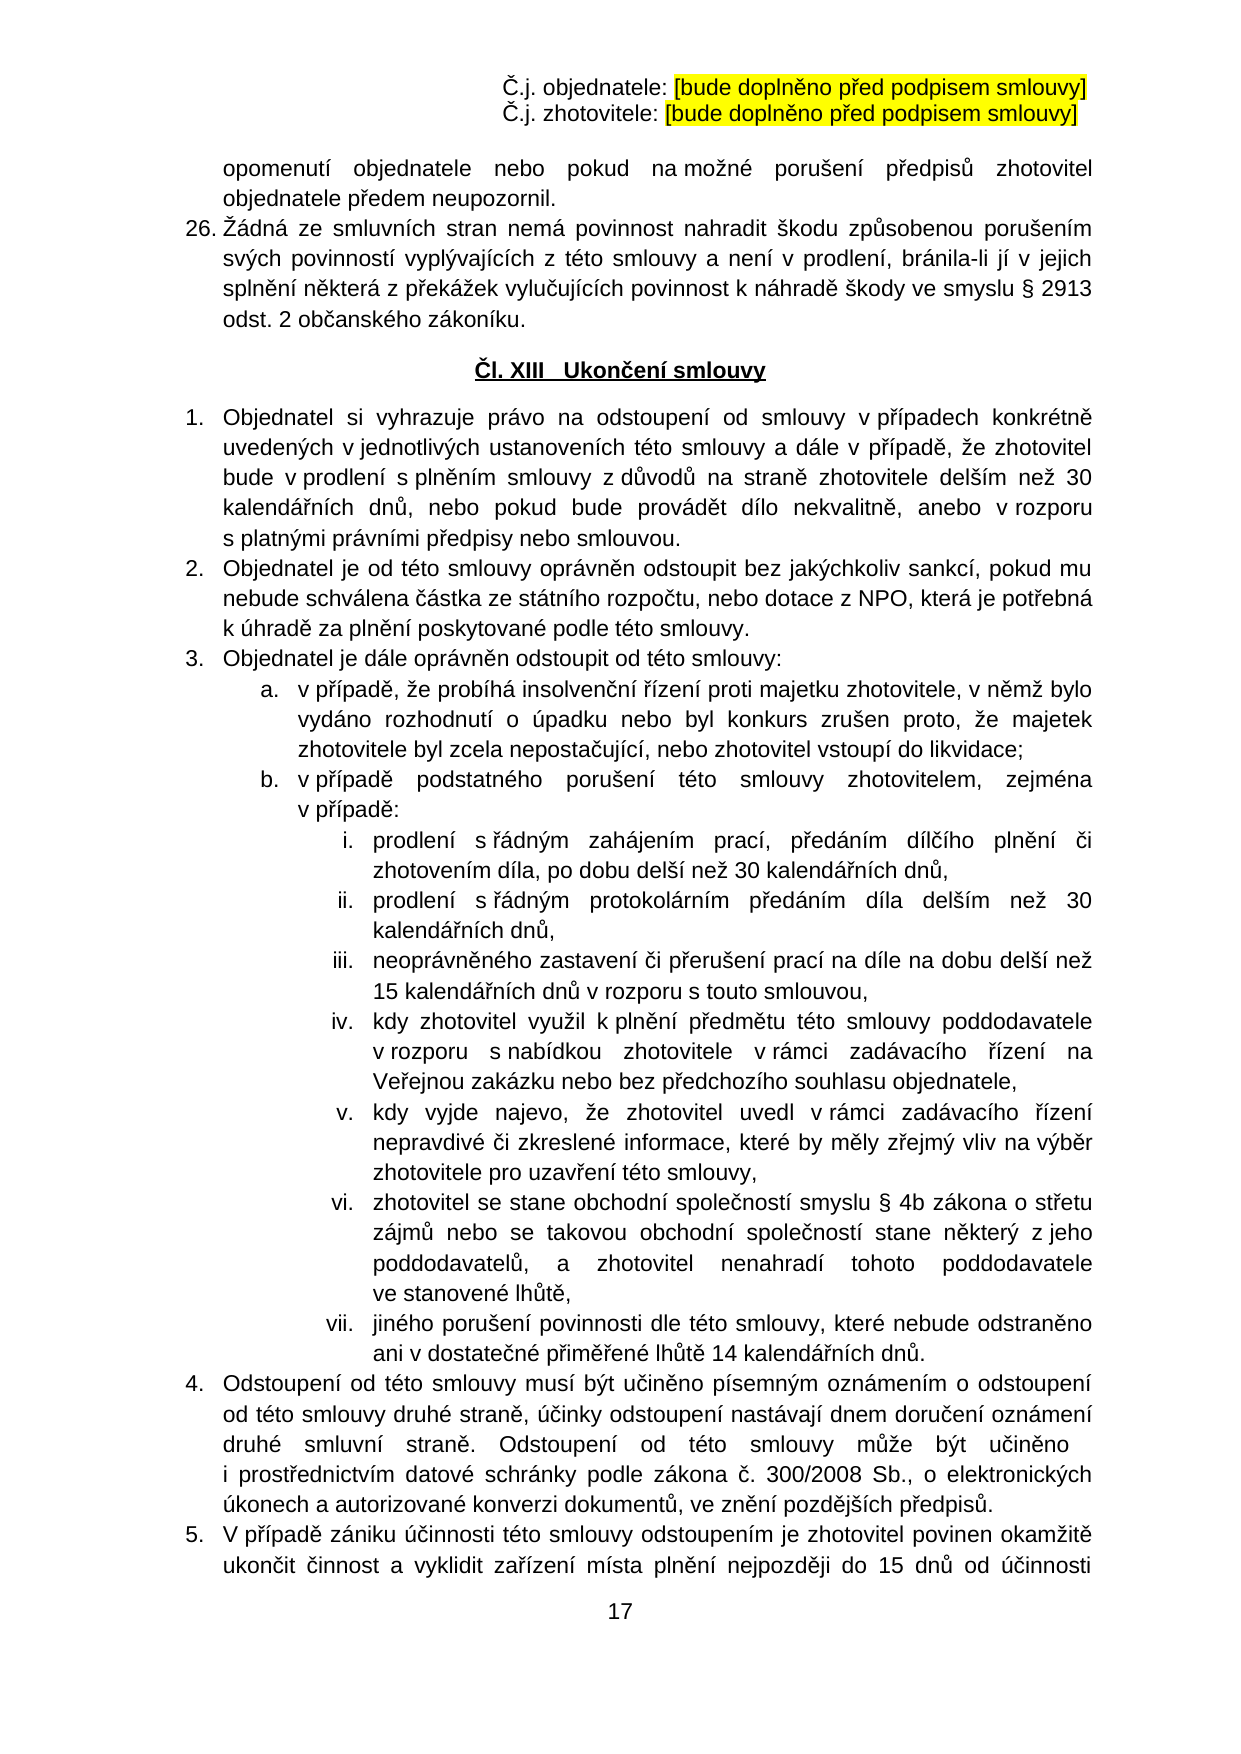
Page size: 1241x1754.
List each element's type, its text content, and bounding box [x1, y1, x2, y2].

list Objednatel je od této smlouvy oprávněn odstoupit bez jakýchkoliv sankcí, pokud mu nebude schválena částka ze státního rozpočtu, nebo dotace z NPO, která je potřebná k úhradě za plnění poskytované podle této smlouvy. [185, 555, 1093, 642]
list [185, 1521, 1093, 1578]
text Čl. XIII Ukončení smlouvy [148, 357, 1093, 383]
list kdy vyjde najevo, že zhotovitel uvedl v rámci zadávacího řízení nepravdivé či zkreslené informace, které by měly zřejmý vliv na výběr zhotovitele pro uzavření této smlouvy, [354, 1098, 1093, 1185]
list v případě, že probíhá insolvenční řízení proti majetku zhotovitele, v němž bylo vydáno rozhodnutí o úpadku nebo byl konkurs zrušen proto, že majetek zhotovitele byl zcela nepostačující, nebo zhotovitel vstoupí do likvidace; [260, 676, 1093, 762]
list zhotovitel se stane obchodní společností smyslu § 4b zákona o střetu zájmů nebo se takovou obchodní společností stane některý z jeho poddodavatelů, a zhotovitel nenahradí tohoto poddodavatele ve stanovené lhůtě, [354, 1189, 1093, 1306]
list Odstoupení od této smlouvy musí být učiněno písemným oznámením o odstoupení od této smlouvy druhé straně, účinky odstoupení nastávají dnem doručení oznámení druhé smluvní straně. Odstoupení od této smlouvy může být učiněno i prostřednictvím datové schránky podle zákona č. 300/2008 Sb., o elektronických úkonech a autorizované konverzi dokumentů, ve znění pozdějších předpisů. [185, 1370, 1093, 1518]
list prodlení s řádným zahájením prací, předáním dílčího plnění či zhotovením díla, po dobu delší než 30 kalendářních dnů, [354, 827, 1093, 883]
list v případě podstatného porušení této smlouvy zhotovitelem, zejména v případě: [260, 766, 1093, 823]
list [185, 154, 1093, 211]
list Objednatel si vyhrazuje právo na odstoupení od smlouvy v případech konkrétně uvedených v jednotlivých ustanoveních této smlouvy a dále v případě, že zhotovitel bude v prodlení s plněním smlouvy z důvodů na straně zhotovitele delším než 30 kalendářních dnů, nebo pokud bude provádět dílo nekvalitně, anebo v rozporu s platnými právními předpisy nebo smlouvou. [185, 404, 1093, 551]
list prodlení s řádným protokolárním předáním díla delším než 30 kalendářních dnů, [354, 887, 1093, 944]
list kdy zhotovitel využil k plnění předmětu této smlouvy poddodavatele v rozporu s nabídkou zhotovitele v rámci zadávacího řízení na Veřejnou zakázku nebo bez předchozího souhlasu objednatele, [354, 1008, 1093, 1095]
list Žádná ze smluvních stran nemá povinnost nahradit škodu způsobenou porušením svých povinností vyplývajících z této smlouvy a není v prodlení, bránila-li jí v jejich splnění některá z překážek vylučujících povinnost k náhradě škody ve smyslu § 2913 odst. 2 občanského zákoníku. [185, 215, 1093, 332]
list jiného porušení povinnosti dle této smlouvy, které nebude odstraněno ani v dostatečné přiměřené lhůtě 14 kalendářních dnů. [354, 1310, 1093, 1367]
list neoprávněného zastavení či přerušení prací na díle na dobu delší než 15 kalendářních dnů v rozporu s touto smlouvou, [354, 947, 1093, 1004]
list Objednatel je dále oprávněn odstoupit od této smlouvy: [185, 645, 1093, 672]
